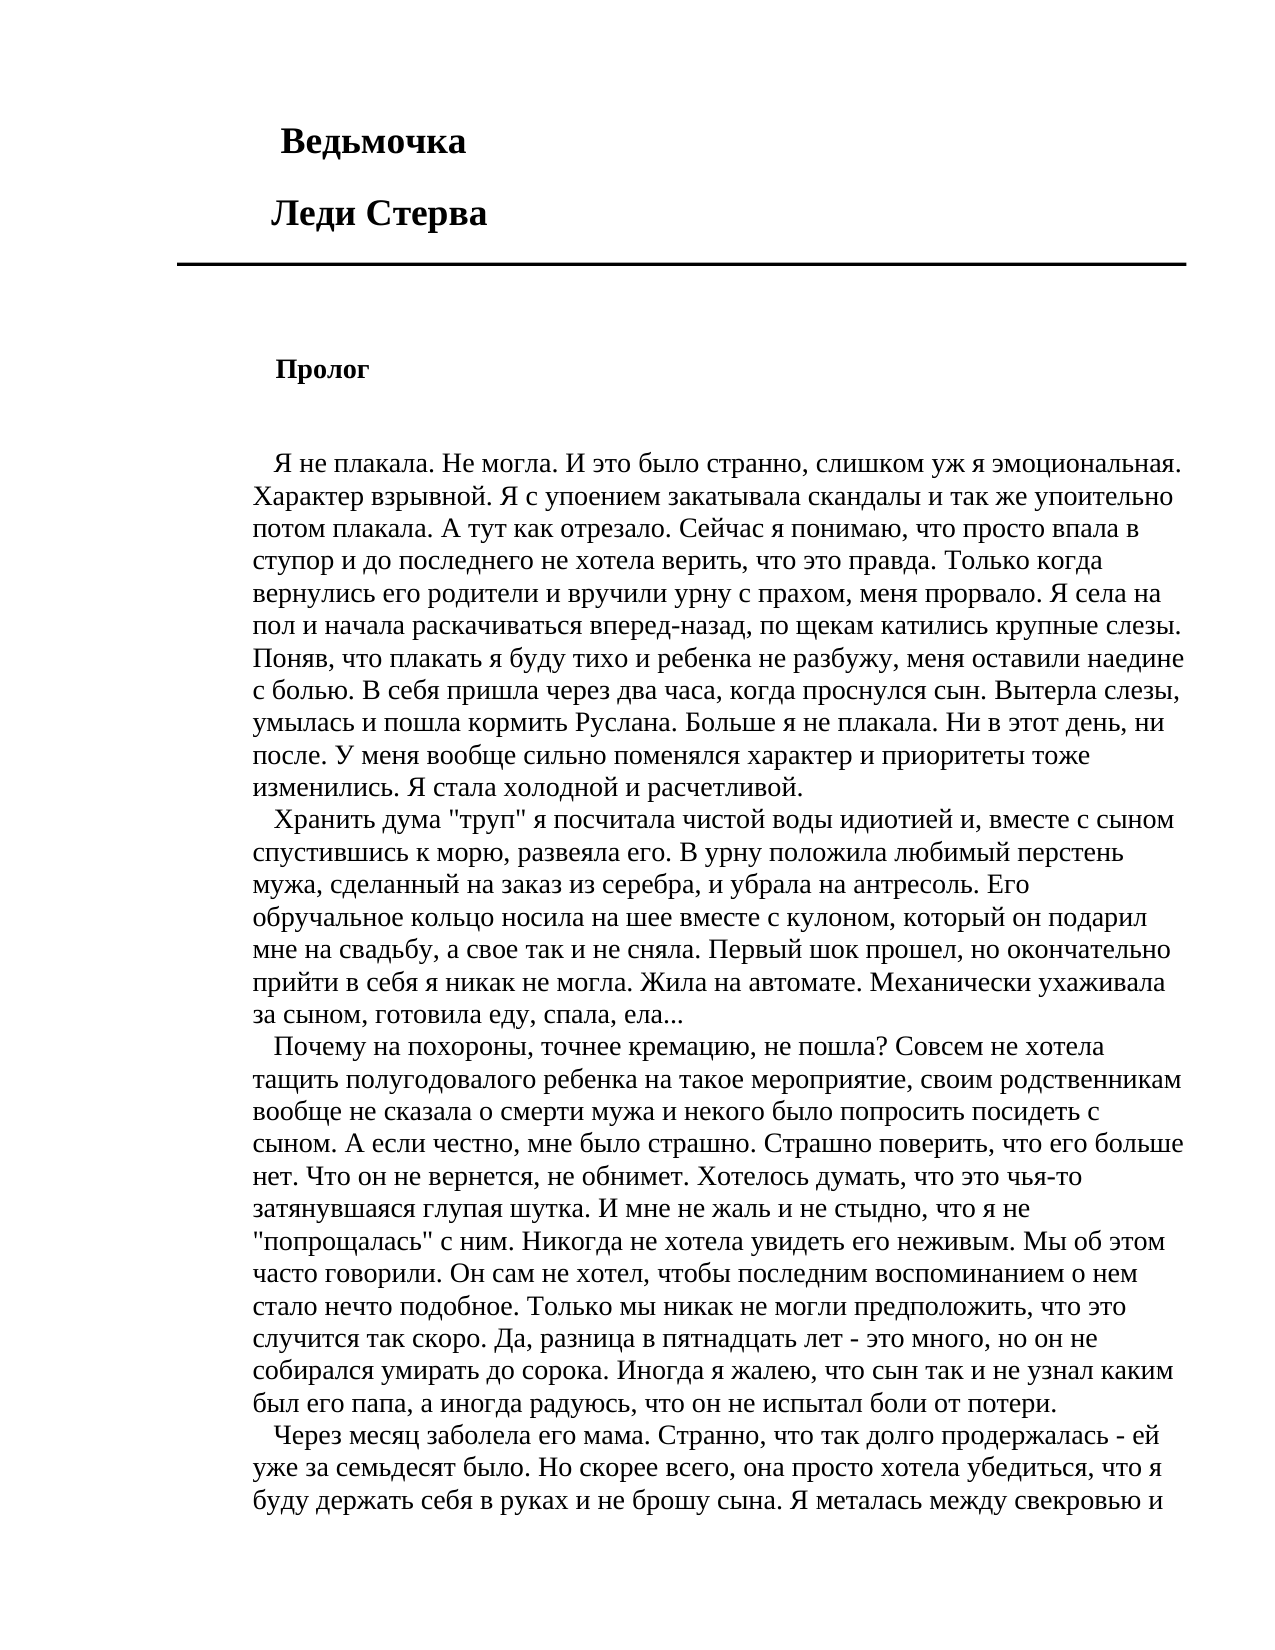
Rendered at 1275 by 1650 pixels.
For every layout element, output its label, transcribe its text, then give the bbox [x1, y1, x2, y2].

text Я не плакала. Не могла. И это было странно, слишком уж я эмоциональная. Характер взрывной. Я с упоением закатывала скандалы и так же упоительно потом плакала. А тут как отрезало. Сейчас я понимаю, что просто впала в ступор и до последнего не хотела верить, что это правда. Только когда вернулись его родители и вручили урну с прахом, меня прорвало. Я села на пол и начала раскачиваться вперед-назад, по щекам катились крупные слезы. Поняв, что плакать я буду тихо и ребенка не разбужу, меня оставили наедине с болью. В себя пришла через два часа, когда проснулся сын. Вытерла слезы, умылась и пошла кормить Руслана. Больше я не плакала. Ни в этот день, ни после. У меня вообще сильно поменялся характер и приоритеты тоже изменились. Я стала холодной и расчетливой. [252, 446, 1186, 803]
subtitle Пролог [177, 352, 1186, 385]
subtitle Леди Стерва [177, 190, 1186, 233]
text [252, 1418, 1186, 1515]
subtitle Ведьмочка [177, 118, 1186, 161]
text Почему на похороны, точнее кремацию, не пошла? Совсем не хотела тащить полугодовалого ребенка на такое мероприятие, своим родственникам вообще не сказала о смерти мужа и некого было попросить посидеть с сыном. А если честно, мне было страшно. Страшно поверить, что его больше нет. Что он не вернется, не обнимет. Хотелось думать, что это чья-то затянувшаяся глупая шутка. И мне не жаль и не стыдно, что я не "попрощалась" с ним. Никогда не хотела увидеть его неживым. Мы об этом часто говорили. Он сам не хотел, чтобы последним воспоминанием о нем стало нечто подобное. Только мы никак не могли предположить, что это случится так скоро. Да, разница в пятнадцать лет - это много, но он не собирался умирать до сорока. Иногда я жалею, что сын так и не узнал каким был его папа, а иногда радуюсь, что он не испытал боли от потери. [252, 1029, 1186, 1418]
text Хранить дума "труп" я посчитала чистой воды идиотией и, вместе с сыном спустившись к морю, развеяла его. В урну положила любимый перстень мужа, сделанный на заказ из серебра, и убрала на антресоль. Его обручальное кольцо носила на шее вместе с кулоном, который он подарил мне на свадьбу, а свое так и не сняла. Первый шок прошел, но окончательно прийти в себя я никак не могла. Жила на автомате. Механически ухаживала за сыном, готовила еду, спала, ела... [252, 803, 1186, 1029]
